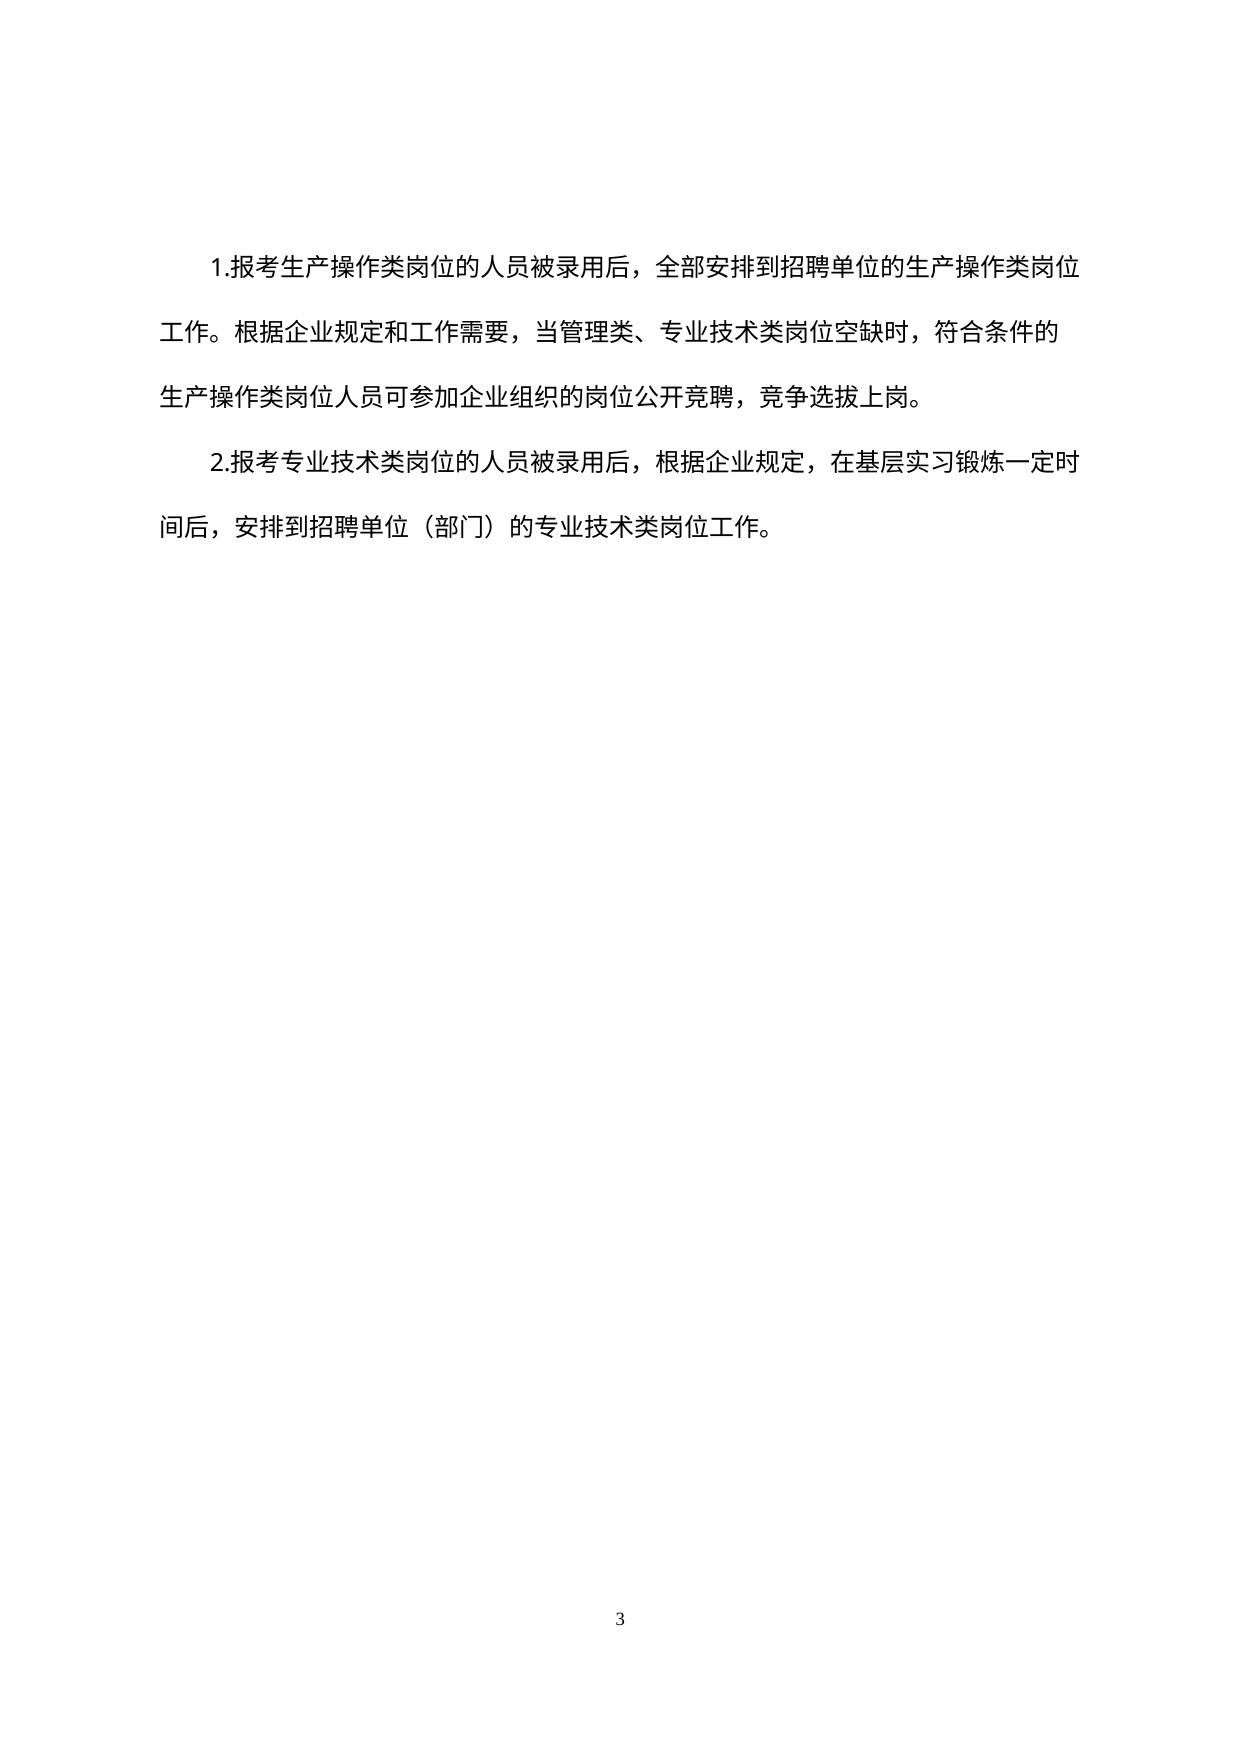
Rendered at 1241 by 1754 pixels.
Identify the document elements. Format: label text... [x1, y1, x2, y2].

text 2.报考专业技术类岗位的人员被录用后，根据企业规定，在基层实习锻炼一定时间后，安排到招聘单位（部门）的专业技术类岗位工作。 [159, 428, 1081, 558]
text 1.报考生产操作类岗位的人员被录用后，全部安排到招聘单位的生产操作类岗位工作。根据企业规定和工作需要，当管理类、专业技术类岗位空缺时，符合条件的生产操作类岗位人员可参加企业组织的岗位公开竞聘，竞争选拔上岗。 [159, 233, 1081, 428]
